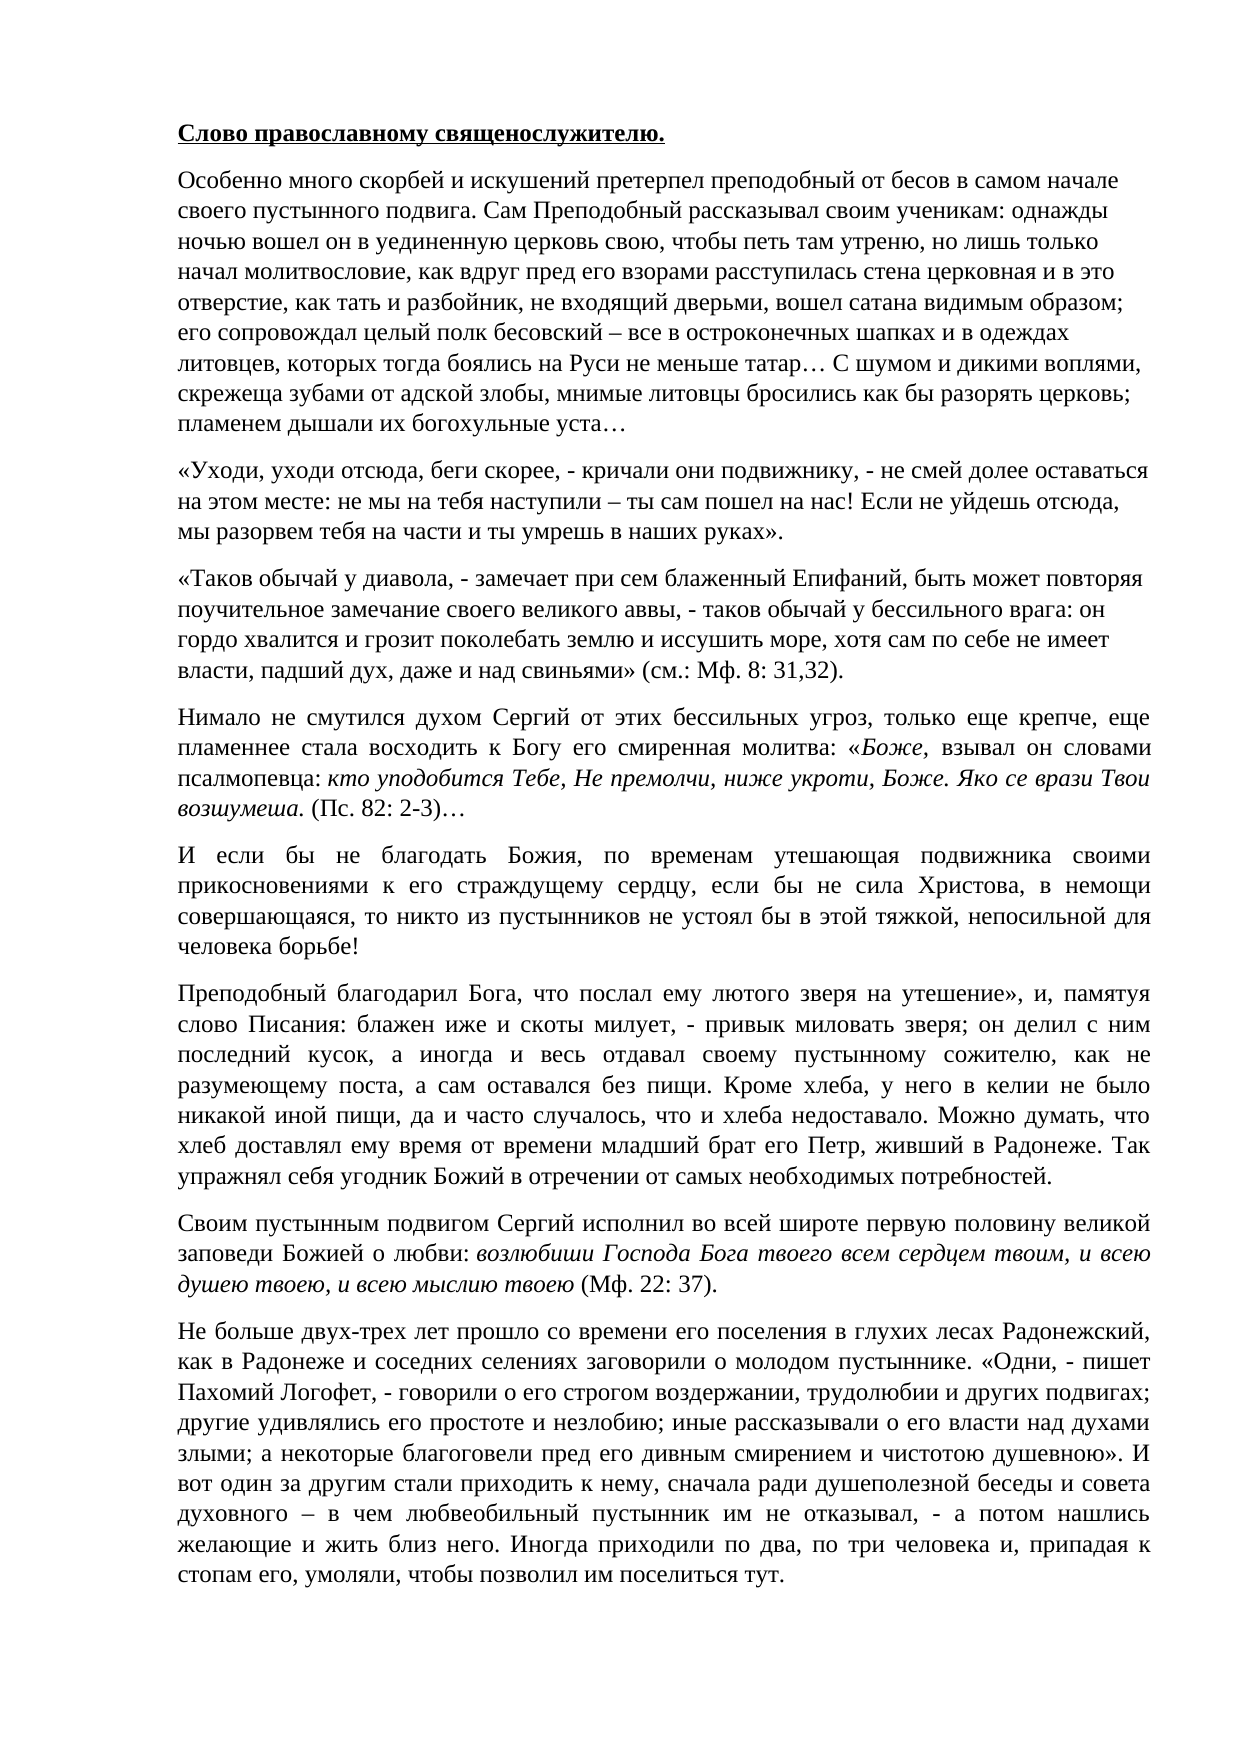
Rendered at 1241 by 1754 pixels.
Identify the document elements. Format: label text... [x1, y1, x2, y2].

text Слово православному священослужителю. [177, 118, 1152, 147]
text Нимало не смутился духом Сергий от этих бессильных угроз, только еще крепче, еще пламеннее стала восходить к Богу его смиренная молитва: «Боже, взывал он словами псалмопевца: кто уподобится Тебе, Не премолчи, ниже укроти, Боже. Яко се врази Твои возшумеша. (Пс. 82: 2-3)… [177, 702, 1152, 822]
text «Таков обычай у диавола, - замечает при сем блаженный Епифаний, быть может повторяя поучительное замечание своего великого аввы, - таков обычай у бессильного врага: он гордо хвалится и грозит поколебать землю и иссушить море, хотя сам по себе не имеет власти, падший дух, даже и над свиньями» (см.: Мф. 8: 31,32). [177, 563, 1152, 683]
text Преподобный благодарил Бога, что послал ему лютого зверя на утешение», и, памятуя слово Писания: блажен иже и скоты милует, - привык миловать зверя; он делил с ним последний кусок, а иногда и весь отдавал своему пустынному сожителю, как не разумеющему поста, а сам оставался без пищи. Кроме хлеба, у него в келии не было никакой иной пищи, да и часто случалось, что и хлеба недоставало. Можно думать, что хлеб доставлял ему время от времени младший брат его Петр, живший в Радонеже. Так упражнял себя угодник Божий в отречении от самых необходимых потребностей. [177, 978, 1152, 1190]
text Своим пустынным подвигом Сергий исполнил во всей широте первую половину великой заповеди Божией о любви: возлюбиши Господа Бога твоего всем сердцем твоим, и всею душею твоею, и всею мыслию твоею (Мф. 22: 37). [177, 1208, 1152, 1298]
text «Уходи, уходи отсюда, беги скорее, - кричали они подвижнику, - не смей долее оставаться на этом месте: не мы на тебя наступили – ты сам пошел на нас! Если не уйдешь отсюда, мы разорвем тебя на части и ты умрешь в наших руках». [177, 456, 1152, 545]
text Не больше двух-трех лет прошло со времени его поселения в глухих лесах Радонежский, как в Радонеже и соседних селениях заговорили о молодом пустыннике. «Одни, - пишет Пахомий Логофет, - говорили о его строгом воздержании, трудолюбии и других подвигах; другие удивлялись его простоте и незлобию; иные рассказывали о его власти над духами злыми; а некоторые благоговели пред его дивным смирением и чистотою душевною». И вот один за другим стали приходить к нему, сначала ради душеполезной беседы и совета духовного – в чем любвеобильный пустынник им не отказывал, - а потом нашлись желающие и жить близ него. Иногда приходили по два, по три человека и, припадая к стопам его, умоляли, чтобы позволил им поселиться тут. [177, 1316, 1152, 1588]
text И если бы не благодать Божия, по временам утешающая подвижника своими прикосновениями к его страждущему сердцу, если бы не сила Христова, в немощи совершающаяся, то никто из пустынников не устоял бы в этой тяжкой, непосильной для человека борьбе! [177, 840, 1152, 960]
text Особенно много скорбей и искушений претерпел преподобный от бесов в самом начале своего пустынного подвига. Сам Преподобный рассказывал своим ученикам: однажды ночью вошел он в уединенную церковь свою, чтобы петь там утреню, но лишь только начал молитвословие, как вдруг пред его взорами расступилась стена церковная и в это отверстие, как тать и разбойник, не входящий дверьми, вошел сатана видимым образом; его сопровождал целый полк бесовский – все в остроконечных шапках и в одеждах литовцев, которых тогда боялись на Руси не меньше татар… С шумом и дикими воплями, скрежеща зубами от адской злобы, мнимые литовцы бросились как бы разорять церковь; пламенем дышали их богохульные уста… [177, 165, 1152, 437]
